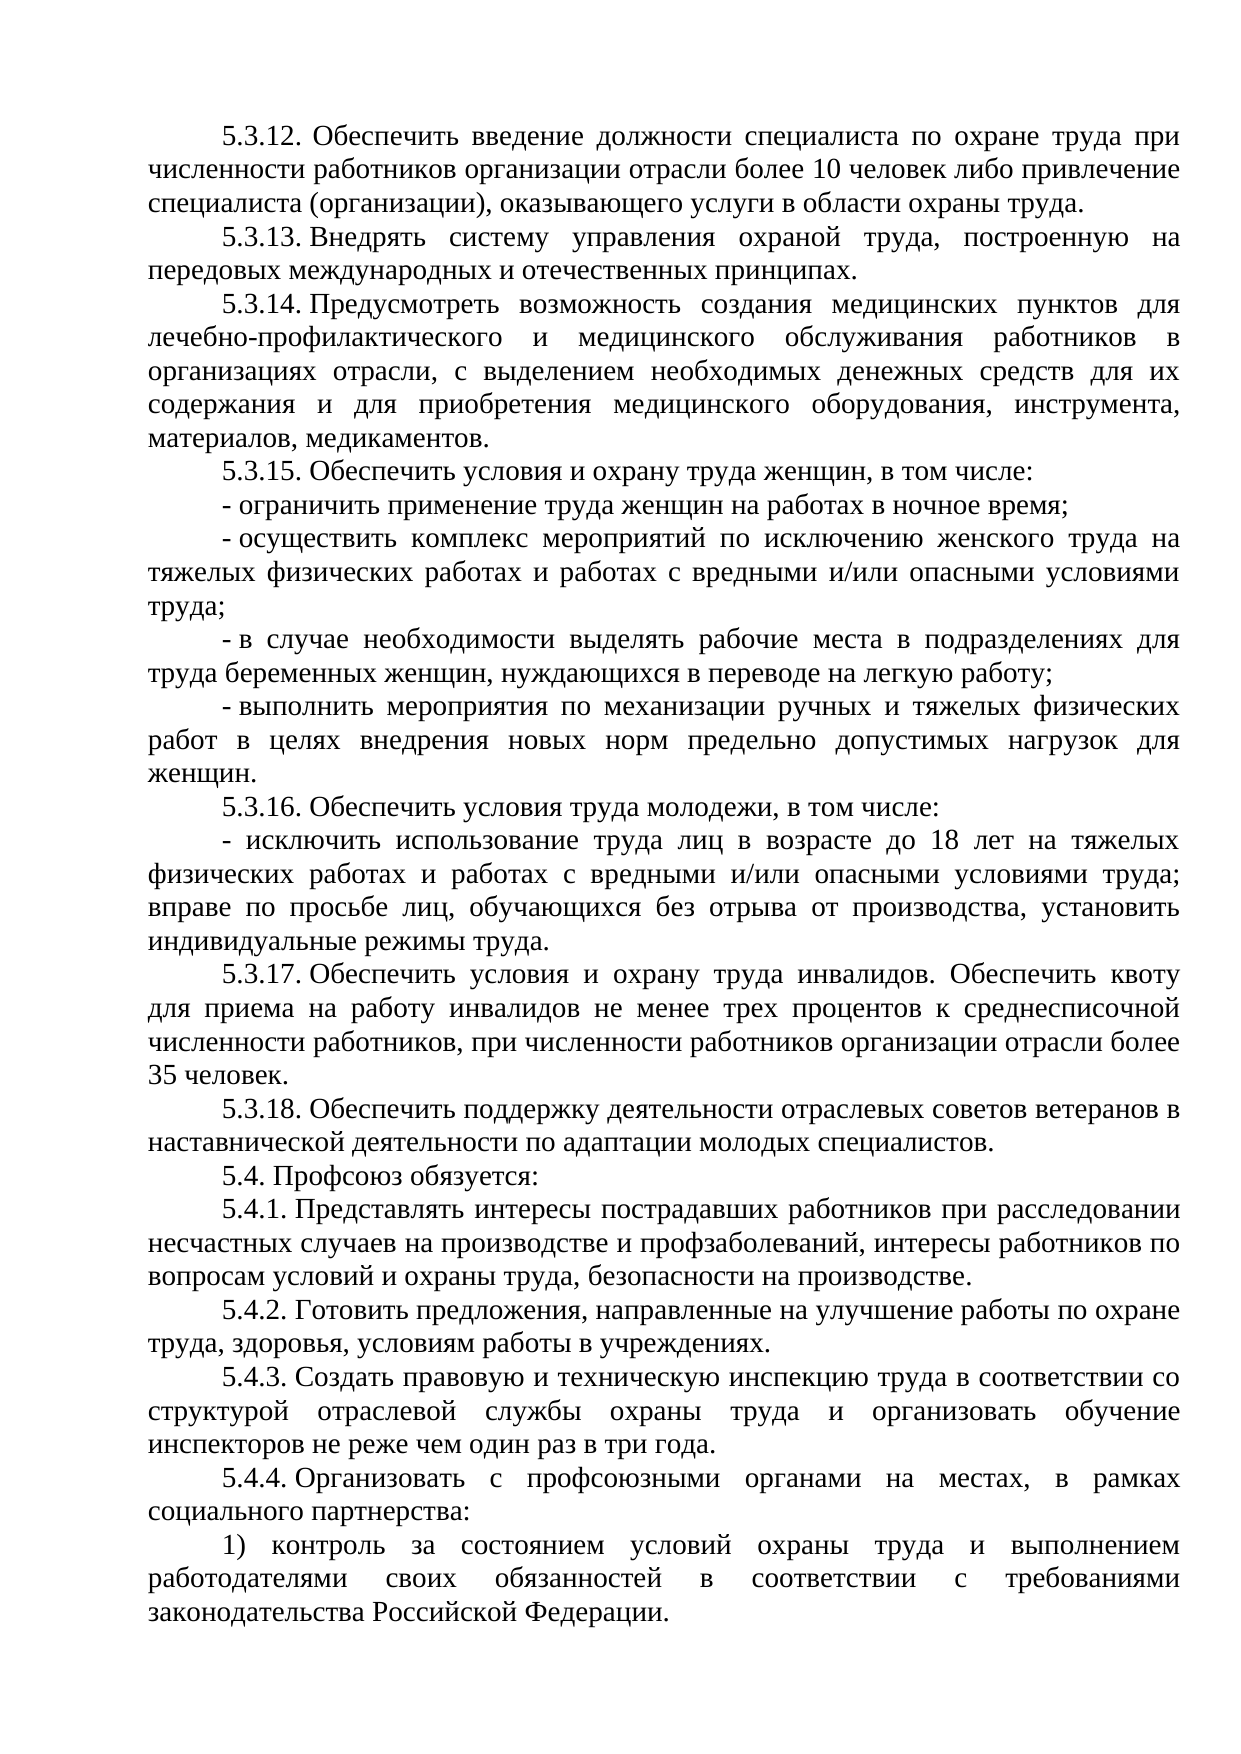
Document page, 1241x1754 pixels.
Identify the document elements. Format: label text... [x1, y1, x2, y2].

text - в случае необходимости выделять рабочие места в подразделениях для труда беременных женщин, нуждающихся в переводе на легкую работу; [148, 621, 1181, 688]
text 5.4. Профсоюз обязуется: [148, 1158, 1181, 1191]
text - осуществить комплекс мероприятий по исключению женского труда на тяжелых физических работах и работах с вредными и/или опасными условиями труда; [148, 521, 1181, 621]
text 5.3.12. Обеспечить введение должности специалиста по охране труда при численности работников организации отрасли более 10 человек либо привлечение специалиста (организации), оказывающего услуги в области охраны труда. [148, 118, 1181, 219]
text 5.3.13. Внедрять систему управления охраной труда, построенную на передовых международных и отечественных принципах. [148, 219, 1181, 286]
text 5.3.14. Предусмотреть возможность создания медицинских пунктов для лечебно-профилактического и медицинского обслуживания работников в организациях отрасли, с выделением необходимых денежных средств для их содержания и для приобретения медицинского оборудования, инструмента, материалов, медикаментов. [148, 286, 1181, 453]
text 1) контроль за состоянием условий охраны труда и выполнением работодателями своих обязанностей в соответствии с требованиями законодательства Российской Федерации. [148, 1527, 1181, 1627]
text - исключить использование труда лиц в возрасте до 18 лет на тяжелых физических работах и работах с вредными и/или опасными условиями труда; вправе по просьбе лиц, обучающихся без отрыва от производства, установить индивидуальные режимы труда. [148, 822, 1181, 957]
text 5.4.2. Готовить предложения, направленные на улучшение работы по охране труда, здоровья, условиям работы в учреждениях. [148, 1292, 1181, 1359]
text 5.4.1. Представлять интересы пострадавших работников при расследовании несчастных случаев на производстве и профзаболеваний, интересы работников по вопросам условий и охраны труда, безопасности на производстве. [148, 1191, 1181, 1292]
text 5.3.15. Обеспечить условия и охрану труда женщин, в том числе: [148, 453, 1181, 487]
text 5.3.16. Обеспечить условия труда молодежи, в том числе: [148, 789, 1181, 822]
text 5.4.3. Создать правовую и техническую инспекцию труда в соответствии со структурой отраслевой службы охраны труда и организовать обучение инспекторов не реже чем один раз в три года. [148, 1359, 1181, 1460]
text 5.4.4. Организовать с профсоюзными органами на местах, в рамках социального партнерства: [148, 1460, 1181, 1527]
text 5.3.18. Обеспечить поддержку деятельности отраслевых советов ветеранов в наставнической деятельности по адаптации молодых специалистов. [148, 1091, 1181, 1158]
text - ограничить применение труда женщин на работах в ночное время; [148, 487, 1181, 521]
text - выполнить мероприятия по механизации ручных и тяжелых физических работ в целях внедрения новых норм предельно допустимых нагрузок для женщин. [148, 688, 1181, 789]
text 5.3.17. Обеспечить условия и охрану труда инвалидов. Обеспечить квоту для приема на работу инвалидов не менее трех процентов к среднесписочной численности работников, при численности работников организации отрасли более 35 человек. [148, 957, 1181, 1091]
